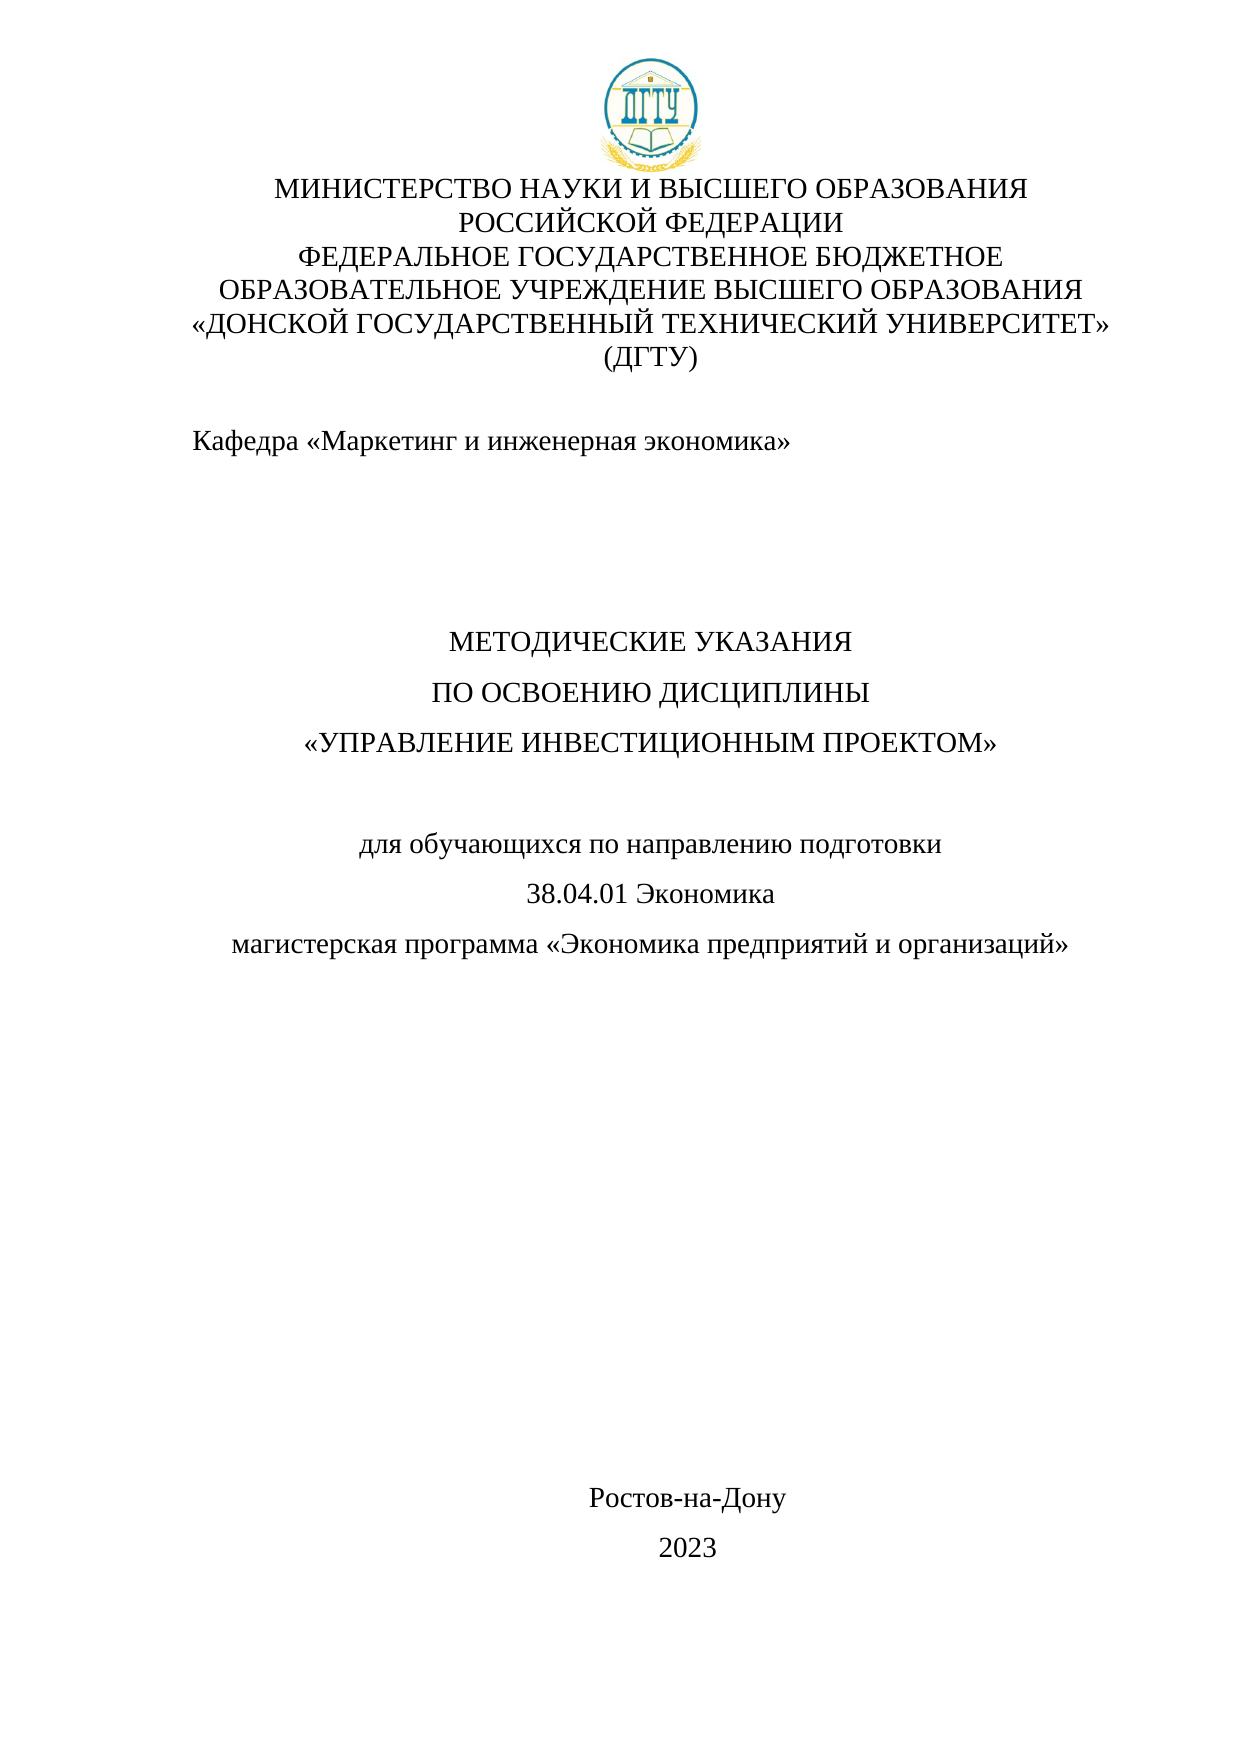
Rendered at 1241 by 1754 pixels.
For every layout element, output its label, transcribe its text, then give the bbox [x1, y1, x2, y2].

picture [600, 58, 701, 172]
text магистерская программа «Экономика предприятий и организаций» [118, 926, 1183, 960]
text МИНИСТЕРСТВО НАУКИ и высшего ОБРАЗОВАНИЯ [118, 172, 1184, 205]
text Кафедра «Маркетинг и инженерная экономика» [118, 423, 1183, 457]
text для обучающихся по направлению подготовки [118, 826, 1183, 859]
text Ростов-на-Дону [118, 1480, 1183, 1513]
text (ДГТУ) [118, 339, 1183, 373]
text ОБРАЗОВАТЕЛЬНОЕ УЧРЕЖДЕНИЕ ВЫСШЕГО ОБРАЗОВАНИЯ «ДОНСКОЙ ГОСУДАРСТВЕННЫЙ ТЕХНИЧЕСКИЙ УНИВЕРСИТЕТ» [118, 272, 1184, 339]
text ФЕДЕРАЛЬНОЕ ГОСУДАРСТВЕННОЕ БЮДЖЕТНОЕ [118, 239, 1184, 272]
text РОССИЙСКОЙ ФЕДЕРАЦИИ [118, 205, 1184, 239]
text «УПРАВЛЕНИЕ ИНВЕСТИЦИОННЫМ ПРОЕКТОМ» [118, 725, 1183, 759]
text МЕТОДИЧЕСКИЕ УКАЗАНИЯ [118, 624, 1183, 658]
text ПО ОСВОЕНИЮ ДИСЦИПЛИНЫ [118, 675, 1183, 708]
text 38.04.01 Экономика [118, 876, 1183, 909]
text 2023 [118, 1530, 1183, 1564]
